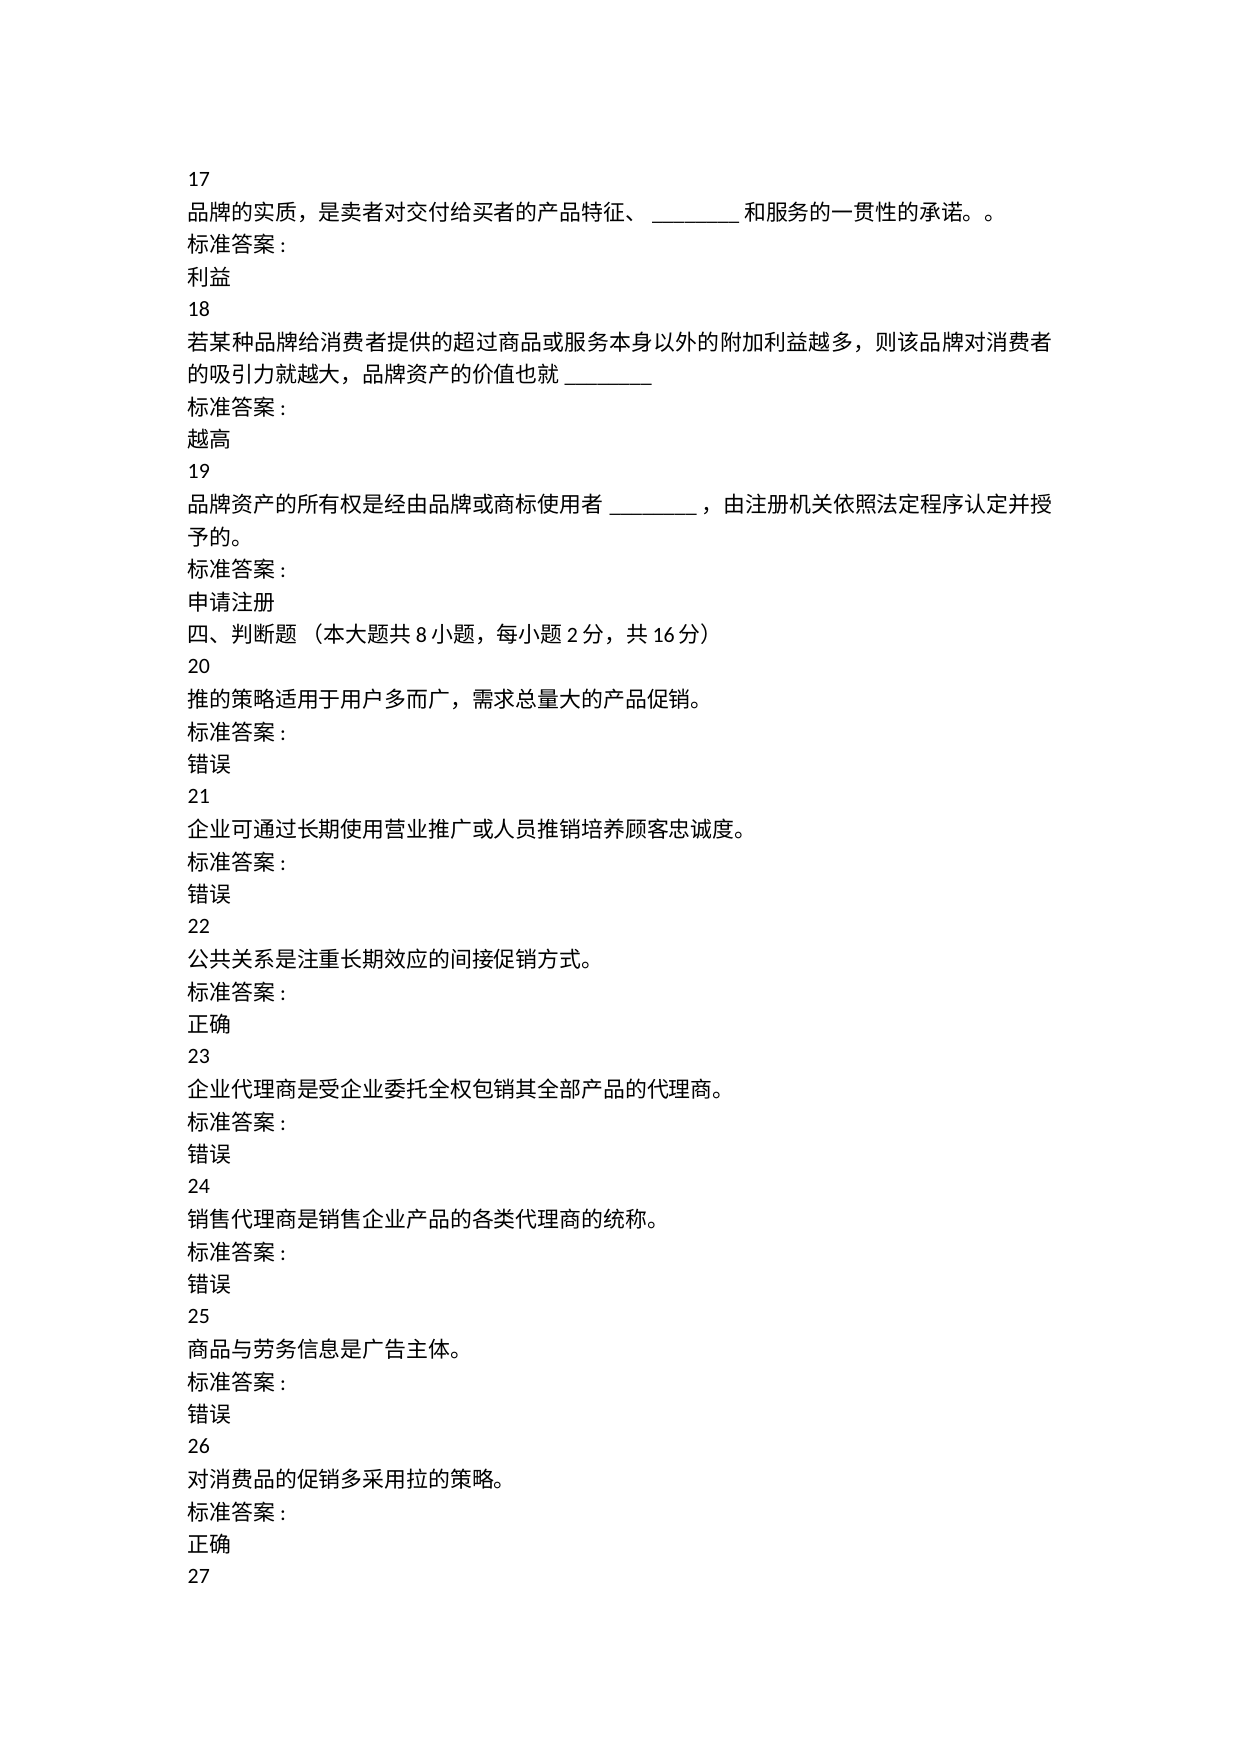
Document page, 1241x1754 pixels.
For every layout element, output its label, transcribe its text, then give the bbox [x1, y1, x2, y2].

text 22 [187, 909, 1053, 942]
text 17 [187, 162, 1053, 194]
text 利益 [187, 259, 1053, 292]
text 推的策略适用于用户多而广，需求总量大的产品促销。 [187, 682, 1053, 714]
text 标准答案 : [187, 389, 1053, 422]
text 正确 [187, 1527, 1053, 1559]
text 标准答案 : [187, 552, 1053, 584]
text 错误 [187, 1397, 1053, 1429]
text 标准答案 : [187, 1234, 1053, 1267]
text 25 [187, 1299, 1053, 1332]
text 20 [187, 649, 1053, 682]
text 标准答案 : [187, 714, 1053, 747]
text 商品与劳务信息是广告主体。 [187, 1332, 1053, 1364]
text 26 [187, 1429, 1053, 1462]
text 对消费品的促销多采用拉的策略。 [187, 1462, 1053, 1494]
text 正确 [187, 1007, 1053, 1039]
text 标准答案 : [187, 974, 1053, 1007]
text 企业可通过长期使用营业推广或人员推销培养顾客忠诚度。 [187, 812, 1053, 844]
text 品牌资产的所有权是经由品牌或商标使用者 ________ ，由注册机关依照法定程序认定并授予的。 [187, 487, 1053, 552]
text 越高 [187, 422, 1053, 454]
text 销售代理商是销售企业产品的各类代理商的统称。 [187, 1202, 1053, 1234]
text 24 [187, 1169, 1053, 1202]
text 标准答案 : [187, 227, 1053, 259]
text 错误 [187, 877, 1053, 909]
text 公共关系是注重长期效应的间接促销方式。 [187, 942, 1053, 974]
text 标准答案 : [187, 1364, 1053, 1397]
text 品牌的实质，是卖者对交付给买者的产品特征、 ________ 和服务的一贯性的承诺。。 [187, 194, 1053, 227]
text 申请注册 [187, 584, 1053, 617]
text 标准答案 : [187, 844, 1053, 877]
text 若某种品牌给消费者提供的超过商品或服务本身以外的附加利益越多，则该品牌对消费者的吸引力就越大，品牌资产的价值也就 ________ [187, 324, 1053, 389]
text 21 [187, 779, 1053, 812]
text 23 [187, 1039, 1053, 1072]
text 错误 [187, 1137, 1053, 1169]
text 标准答案 : [187, 1104, 1053, 1137]
text 四、判断题 （本大题共8小题，每小题2分，共16分） [187, 617, 1053, 649]
text 19 [187, 454, 1053, 487]
text 标准答案 : [187, 1494, 1053, 1527]
text 企业代理商是受企业委托全权包销其全部产品的代理商。 [187, 1072, 1053, 1104]
text 27 [187, 1559, 1053, 1592]
text 错误 [187, 1267, 1053, 1299]
text 18 [187, 292, 1053, 324]
text 错误 [187, 747, 1053, 779]
